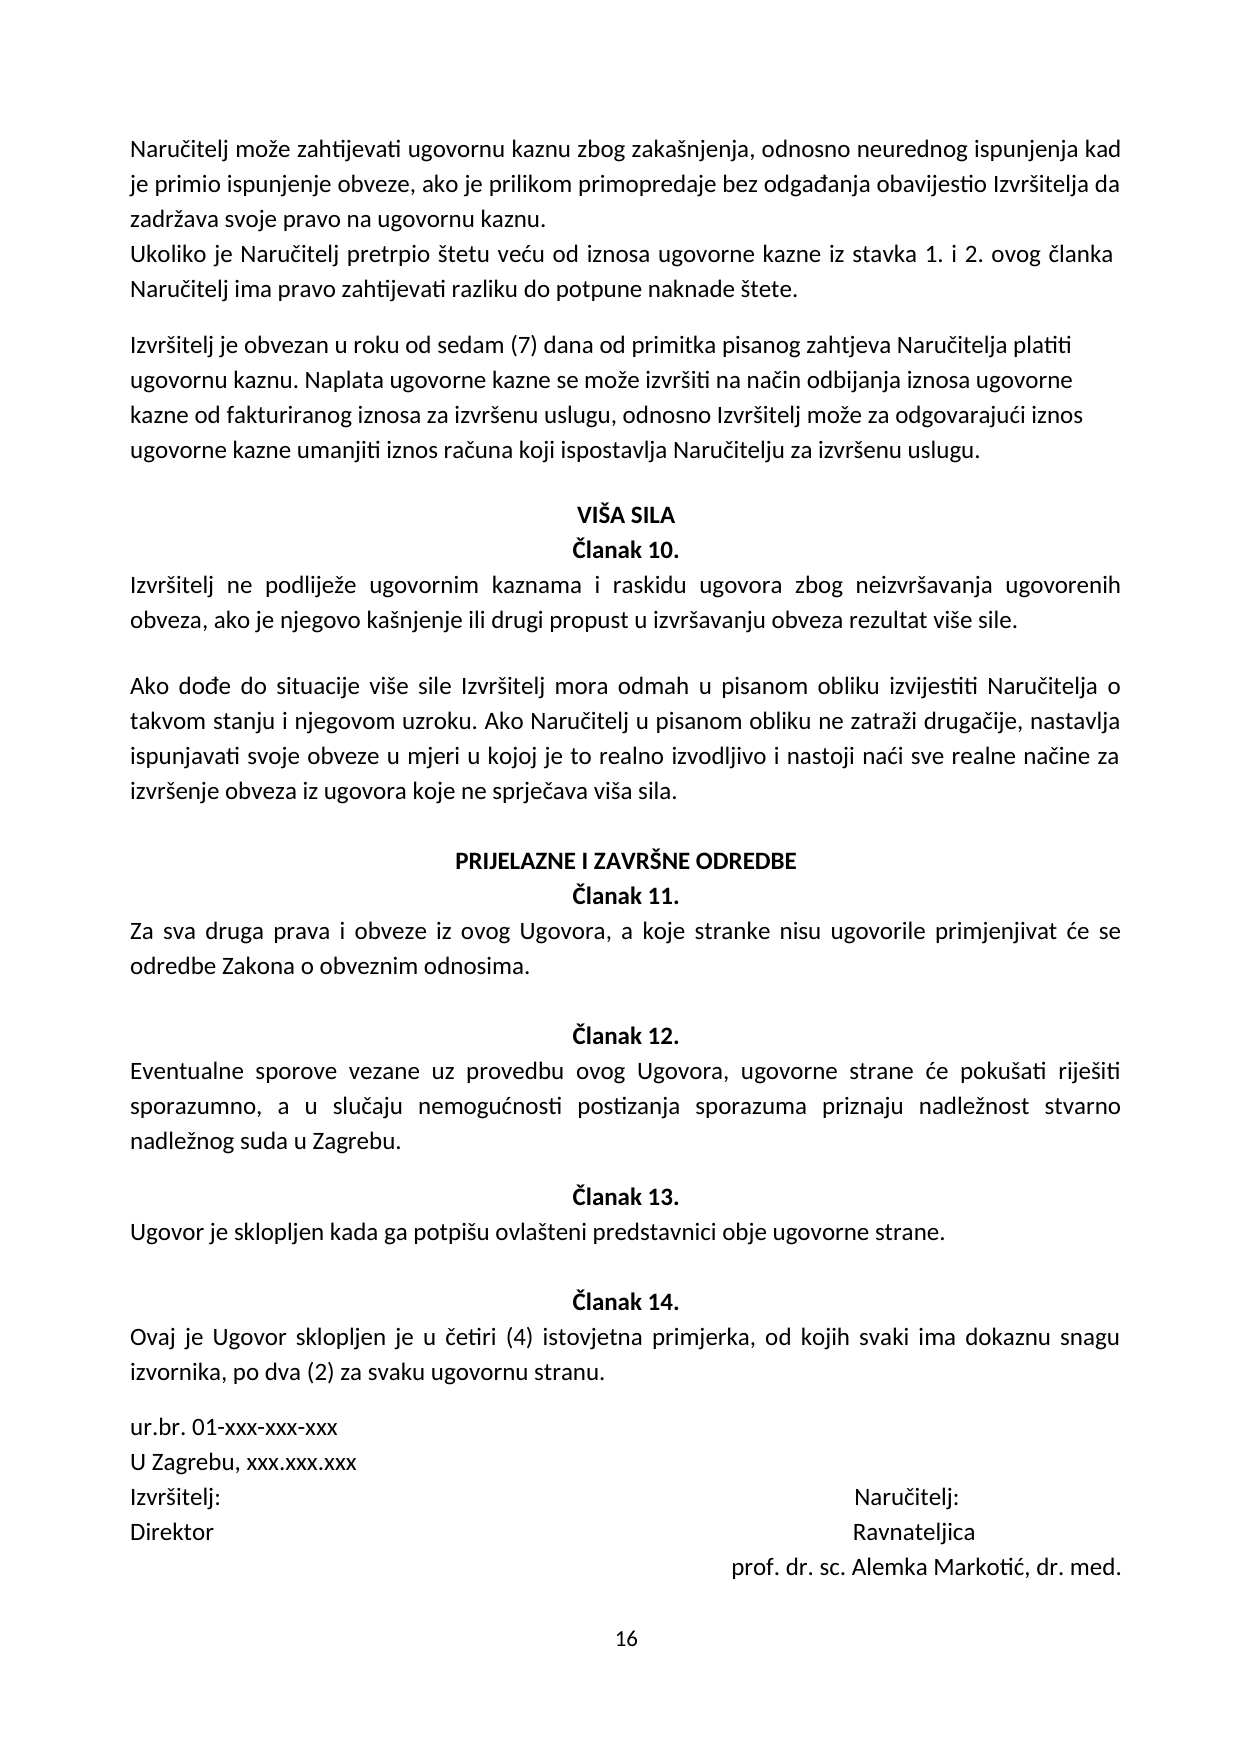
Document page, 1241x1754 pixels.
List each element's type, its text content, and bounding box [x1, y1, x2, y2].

text Članak 10. [130, 534, 1122, 565]
text Izvršitelj je obvezan u roku od sedam (7) dana od primitka pisanog zahtjeva Naručitelja platiti ugovornu kaznu. Naplata ugovorne kazne se može izvršiti na način odbijanja iznosa ugovorne kazne od fakturiranog iznosa za izvršenu uslugu, odnosno Izvršitelj može za odgovarajući iznos ugovorne kazne umanjiti iznos računa koji ispostavlja Naručitelju za izvršenu uslugu. [130, 329, 1122, 464]
text Ukoliko je Naručitelj pretrpio štetu veću od iznosa ugovorne kazne iz stavka 1. i 2. ovog članka Naručitelj ima pravo zahtijevati razliku do potpune naknade štete. [130, 238, 1116, 303]
text U Zagrebu, xxx.xxx.xxx [130, 1446, 1122, 1477]
text ur.br. 01-xxx-xxx-xxx [130, 1411, 1122, 1442]
text VIŠA SILA [130, 499, 1122, 530]
text Ugovor je sklopljen kada ga potpišu ovlašteni predstavnici obje ugovorne strane. [130, 1216, 1122, 1246]
text Članak 12. [130, 1020, 1122, 1050]
text Članak 11. [130, 880, 1122, 910]
text Za sva druga prava i obveze iz ovog Ugovora, a koje stranke nisu ugovorile primjenjivat će se odredbe Zakona o obveznim odnosima. [130, 915, 1122, 980]
text Naručitelj može zahtijevati ugovornu kaznu zbog zakašnjenja, odnosno neurednog ispunjenja kad je primio ispunjenje obveze, ako je prilikom primopredaje bez odgađanja obavijestio Izvršitelja da zadržava svoje pravo na ugovornu kaznu. [130, 133, 1122, 233]
text Izvršitelj: Naručitelj: [130, 1481, 1122, 1512]
text prof. dr. sc. Alemka Markotić, dr. med. [130, 1551, 1122, 1582]
text Izvršitelj ne podliježe ugovornim kaznama i raskidu ugovora zbog neizvršavanja ugovorenih obveza, ako je njegovo kašnjenje ili drugi propust u izvršavanju obveza rezultat više sile. [130, 569, 1122, 635]
text Ako dođe do situacije više sile Izvršitelj mora odmah u pisanom obliku izvijestiti Naručitelja o takvom stanju i njegovom uzroku. Ako Naručitelj u pisanom obliku ne zatraži drugačije, nastavlja ispunjavati svoje obveze u mjeri u kojoj je to realno izvodljivo i nastoji naći sve realne načine za izvršenje obveza iz ugovora koje ne sprječava viša sila. [130, 670, 1122, 805]
text Direktor Ravnateljica [130, 1516, 1122, 1547]
text Članak 14. [130, 1286, 1122, 1316]
text PRIJELAZNE I ZAVRŠNE ODREDBE [130, 845, 1122, 875]
text Ovaj je Ugovor sklopljen je u četiri (4) istovjetna primjerka, od kojih svaki ima dokaznu snagu izvornika, po dva (2) za svaku ugovornu stranu. [130, 1321, 1122, 1386]
text Eventualne sporove vezane uz provedbu ovog Ugovora, ugovorne strane će pokušati riješiti sporazumno, a u slučaju nemogućnosti postizanja sporazuma priznaju nadležnost stvarno nadležnog suda u Zagrebu. [130, 1055, 1122, 1155]
text Članak 13. [130, 1181, 1122, 1211]
